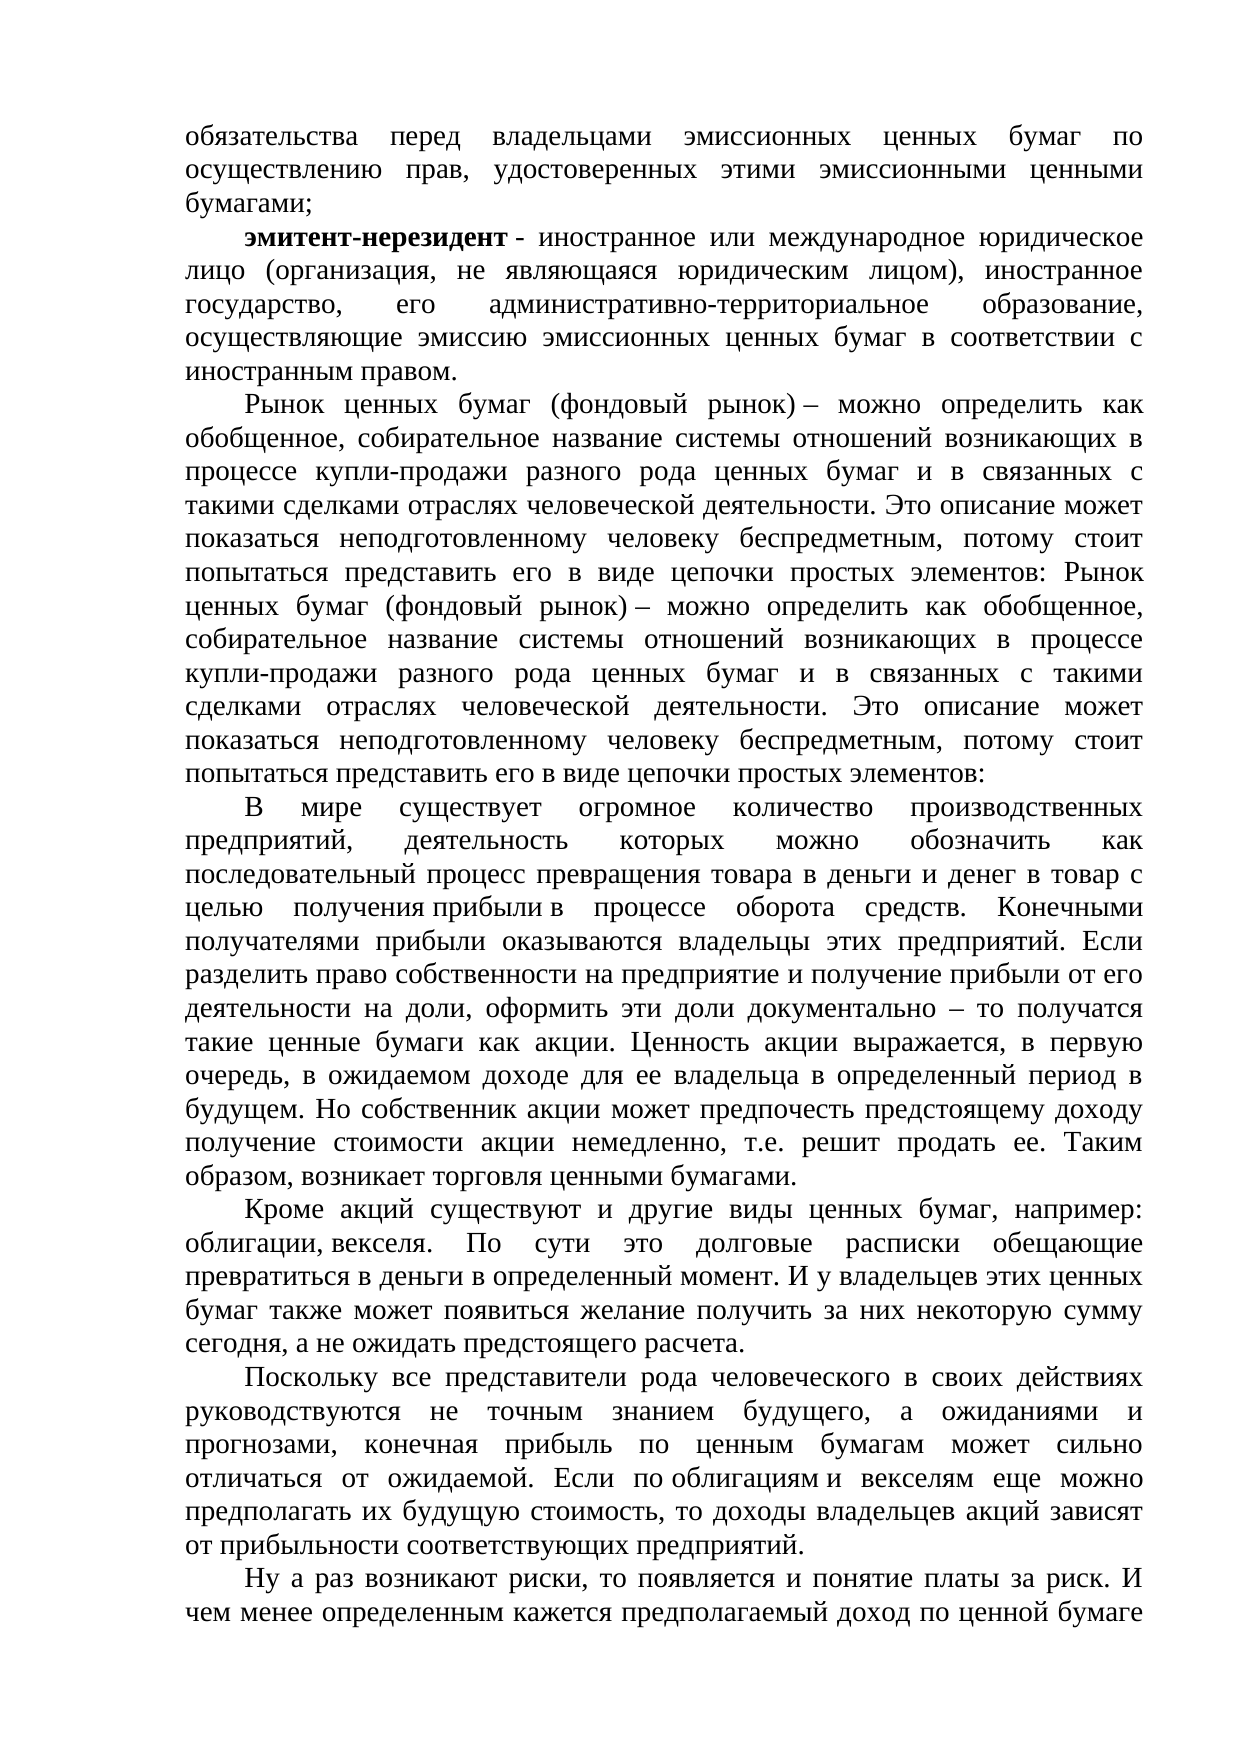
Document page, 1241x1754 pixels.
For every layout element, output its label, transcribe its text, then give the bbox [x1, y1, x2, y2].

text Кроме акций существуют и другие виды ценных бумаг, например: облигации, векселя. По сути это долговые расписки обещающие превратиться в деньги в определенный момент. И у владельцев этих ценных бумаг также может появиться желание получить за них некоторую сумму сегодня, а не ожидать предстоящего расчета. [185, 1191, 1144, 1359]
text Рынок ценных бумаг (фондовый рынок) – можно определить как обобщенное, собирательное название системы отношений возникающих в процессе купли-продажи разного рода ценных бумаг и в связанных с такими сделками отраслях человеческой деятельности. Это описание может показаться неподготовленному человеку беспредметным, потому стоит попытаться представить его в виде цепочки простых элементов: Рынок ценных бумаг (фондовый рынок) – можно определить как обобщенное, собирательное название системы отношений возникающих в процессе купли-продажи разного рода ценных бумаг и в связанных с такими сделками отраслях человеческой деятельности. Это описание может показаться неподготовленному человеку беспредметным, потому стоит попытаться представить его в виде цепочки простых элементов: [185, 386, 1144, 789]
text В мире существует огромное количество производственных предприятий, деятельность которых можно обозначить как последовательный процесс превращения товара в деньги и денег в товар с целью получения прибыли в процессе оборота средств. Конечными получателями прибыли оказываются владельцы этих предприятий. Если разделить право собственности на предприятие и получение прибыли от его деятельности на доли, оформить эти доли документально – то получатся такие ценные бумаги как акции. Ценность акции выражается, в первую очередь, в ожидаемом доходе для ее владельца в определенный период в будущем. Но собственник акции может предпочесть предстоящему доходу получение стоимости акции немедленно, т.е. решит продать ее. Таким образом, возникает торговля ценными бумагами. [185, 789, 1144, 1191]
text эмитент-нерезидент - иностранное или международное юридическое лицо (организация, не являющаяся юридическим лицом), иностранное государство, его административно-территориальное образование, осуществляющие эмиссию эмиссионных ценных бумаг в соответствии с иностранным правом. [185, 219, 1144, 386]
text Поскольку все представители рода человеческого в своих действиях руководствуются не точным знанием будущего, а ожиданиями и прогнозами, конечная прибыль по ценным бумагам может сильно отличаться от ожидаемой. Если по облигациям и векселям еще можно предполагать их будущую стоимость, то доходы владельцев акций зависят от прибыльности соответствующих предприятий. [185, 1359, 1144, 1560]
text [185, 118, 1144, 219]
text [185, 1560, 1144, 1627]
